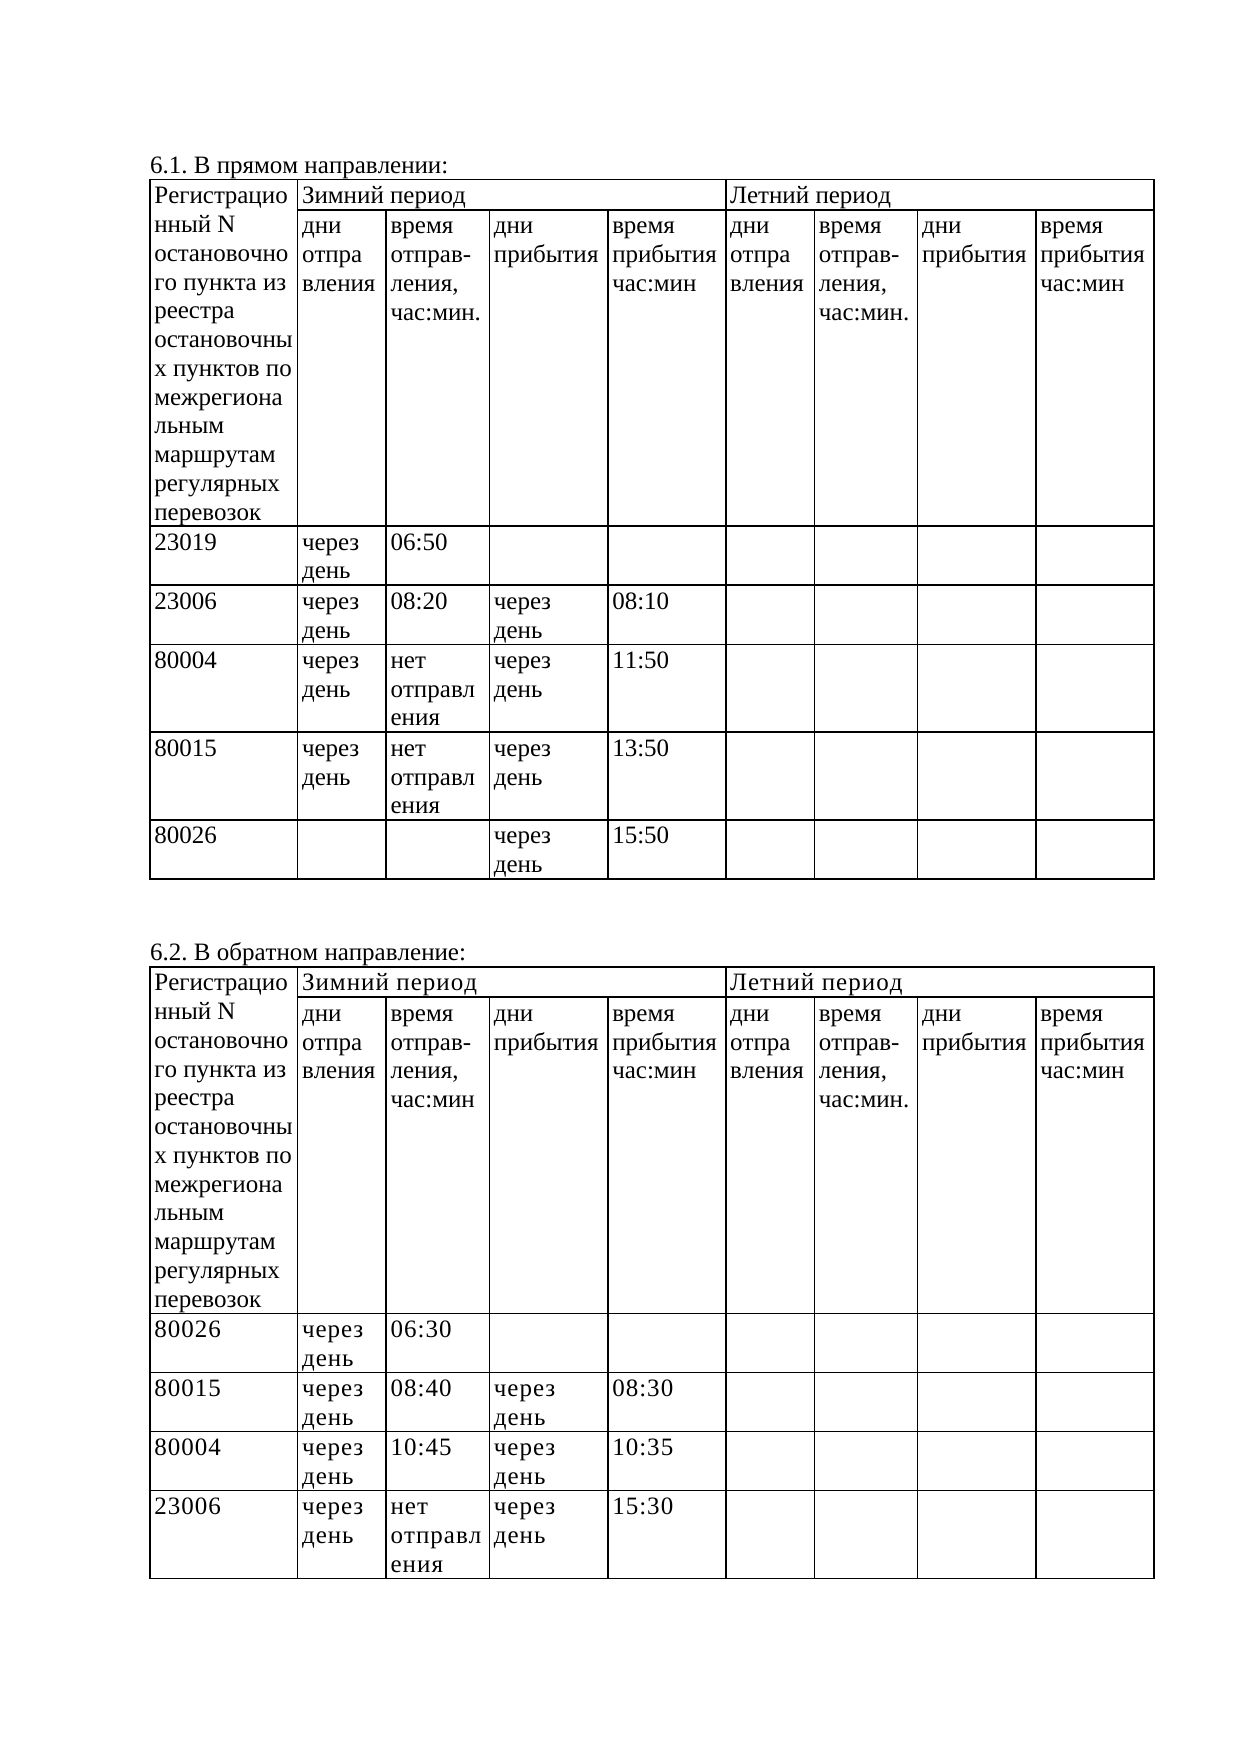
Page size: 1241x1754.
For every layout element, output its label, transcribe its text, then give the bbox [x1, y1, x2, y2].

table_cell 11:50 [609, 645, 725, 731]
table_cell [918, 733, 1035, 819]
table_cell [727, 821, 814, 878]
table_cell 08:10 [609, 586, 725, 643]
table_cell [1037, 586, 1153, 643]
table_cell нет отправления [387, 1491, 489, 1577]
table_cell дни отправления [727, 998, 814, 1312]
table_cell [815, 527, 917, 584]
table_cell через день [298, 586, 385, 643]
table_cell через день [298, 1432, 385, 1490]
table_cell [1037, 1314, 1153, 1372]
table_cell 06:30 [387, 1314, 489, 1372]
table_cell через день [298, 1314, 385, 1372]
table_cell [918, 527, 1035, 584]
table_cell дни прибытия [918, 998, 1035, 1312]
table_header Регистрационный N остановочного пункта из реестра остановочных пунктов по межрегиональным маршрутам регулярных перевозок [151, 180, 297, 525]
table_cell время отправления, час:мин. [815, 998, 917, 1312]
table_cell [727, 1373, 814, 1431]
table_cell через день [490, 586, 607, 643]
table_cell время прибытия час:мин [609, 998, 725, 1312]
table_cell через день [298, 1373, 385, 1431]
table_cell дни прибытия [490, 211, 607, 525]
table_cell 80026 [151, 1314, 297, 1372]
table_cell 80015 [151, 1373, 297, 1431]
table_cell [815, 821, 917, 878]
table_cell 80026 [151, 821, 297, 878]
table_cell дни отправления [727, 211, 814, 525]
table_cell [815, 1432, 917, 1490]
table_cell 80004 [151, 645, 297, 731]
table_cell 15:50 [609, 821, 725, 878]
table_cell [1037, 733, 1153, 819]
table_cell дни отправления [298, 211, 385, 525]
table_cell время отправления, час:мин. [387, 211, 489, 525]
table_cell [918, 645, 1035, 731]
table_header Зимний период [298, 180, 725, 209]
table_header Регистрационный N остановочного пункта из реестра остановочных пунктов по межрегиональным маршрутам регулярных перевозок [151, 968, 297, 1312]
table_cell [918, 821, 1035, 878]
table_cell 08:30 [609, 1373, 725, 1431]
table_cell 10:35 [609, 1432, 725, 1490]
table_cell [727, 733, 814, 819]
table_cell 23019 [151, 527, 297, 584]
table_cell [727, 586, 814, 643]
table_cell [490, 1314, 607, 1372]
table_cell дни отправления [298, 998, 385, 1312]
table_cell [387, 821, 489, 878]
table_cell [727, 645, 814, 731]
table_cell [918, 1432, 1035, 1490]
table_cell через день [490, 821, 607, 878]
text 6.1. В прямом направлении: [150, 150, 1090, 179]
table_cell время отправления, час:мин. [815, 211, 917, 525]
table_cell через день [490, 1373, 607, 1431]
table_cell через день [298, 645, 385, 731]
table_header Летний период [727, 180, 1153, 209]
table_cell [727, 1432, 814, 1490]
table_cell [609, 1314, 725, 1372]
table_cell [727, 527, 814, 584]
table_cell [815, 1314, 917, 1372]
table_cell через день [298, 527, 385, 584]
table_cell [815, 586, 917, 643]
table_cell через день [298, 1491, 385, 1577]
table_cell [918, 1314, 1035, 1372]
table_cell через день [490, 645, 607, 731]
table_cell 06:50 [387, 527, 489, 584]
table_cell время прибытия час:мин [609, 211, 725, 525]
table_cell нет отправления [387, 645, 489, 731]
table_cell время отправления, час:мин [387, 998, 489, 1312]
table_cell время прибытия час:мин [1037, 211, 1153, 525]
table_cell [815, 733, 917, 819]
table_cell [918, 1373, 1035, 1431]
table_header Летний период [727, 968, 1153, 996]
table_cell [609, 527, 725, 584]
table_cell нет отправления [387, 733, 489, 819]
table_cell [1037, 527, 1153, 584]
table_cell 15:30 [609, 1491, 725, 1577]
table_cell 23006 [151, 1491, 297, 1577]
table_cell [918, 1491, 1035, 1577]
table_cell [727, 1491, 814, 1577]
table_cell дни прибытия [490, 998, 607, 1312]
table_cell через день [298, 733, 385, 819]
table_cell [1037, 1491, 1153, 1577]
table_cell [1037, 821, 1153, 878]
table_cell 13:50 [609, 733, 725, 819]
table_cell 08:20 [387, 586, 489, 643]
table_cell [815, 645, 917, 731]
table_cell 80004 [151, 1432, 297, 1490]
table_cell 10:45 [387, 1432, 489, 1490]
table_cell через день [490, 1432, 607, 1490]
text 6.2. В обратном направление: [150, 937, 1090, 966]
table_cell [1037, 645, 1153, 731]
table_cell [1037, 1432, 1153, 1490]
table_cell время прибытия час:мин [1037, 998, 1153, 1312]
table_cell [918, 586, 1035, 643]
table_cell [815, 1491, 917, 1577]
table_cell через день [490, 1491, 607, 1577]
table_cell [727, 1314, 814, 1372]
table_cell 80015 [151, 733, 297, 819]
table_cell через день [490, 733, 607, 819]
table_cell дни прибытия [918, 211, 1035, 525]
table_cell [815, 1373, 917, 1431]
table_cell [298, 821, 385, 878]
table_cell [1037, 1373, 1153, 1431]
table_cell 23006 [151, 586, 297, 643]
table_cell [490, 527, 607, 584]
table_cell 08:40 [387, 1373, 489, 1431]
table_header Зимний период [298, 968, 725, 996]
